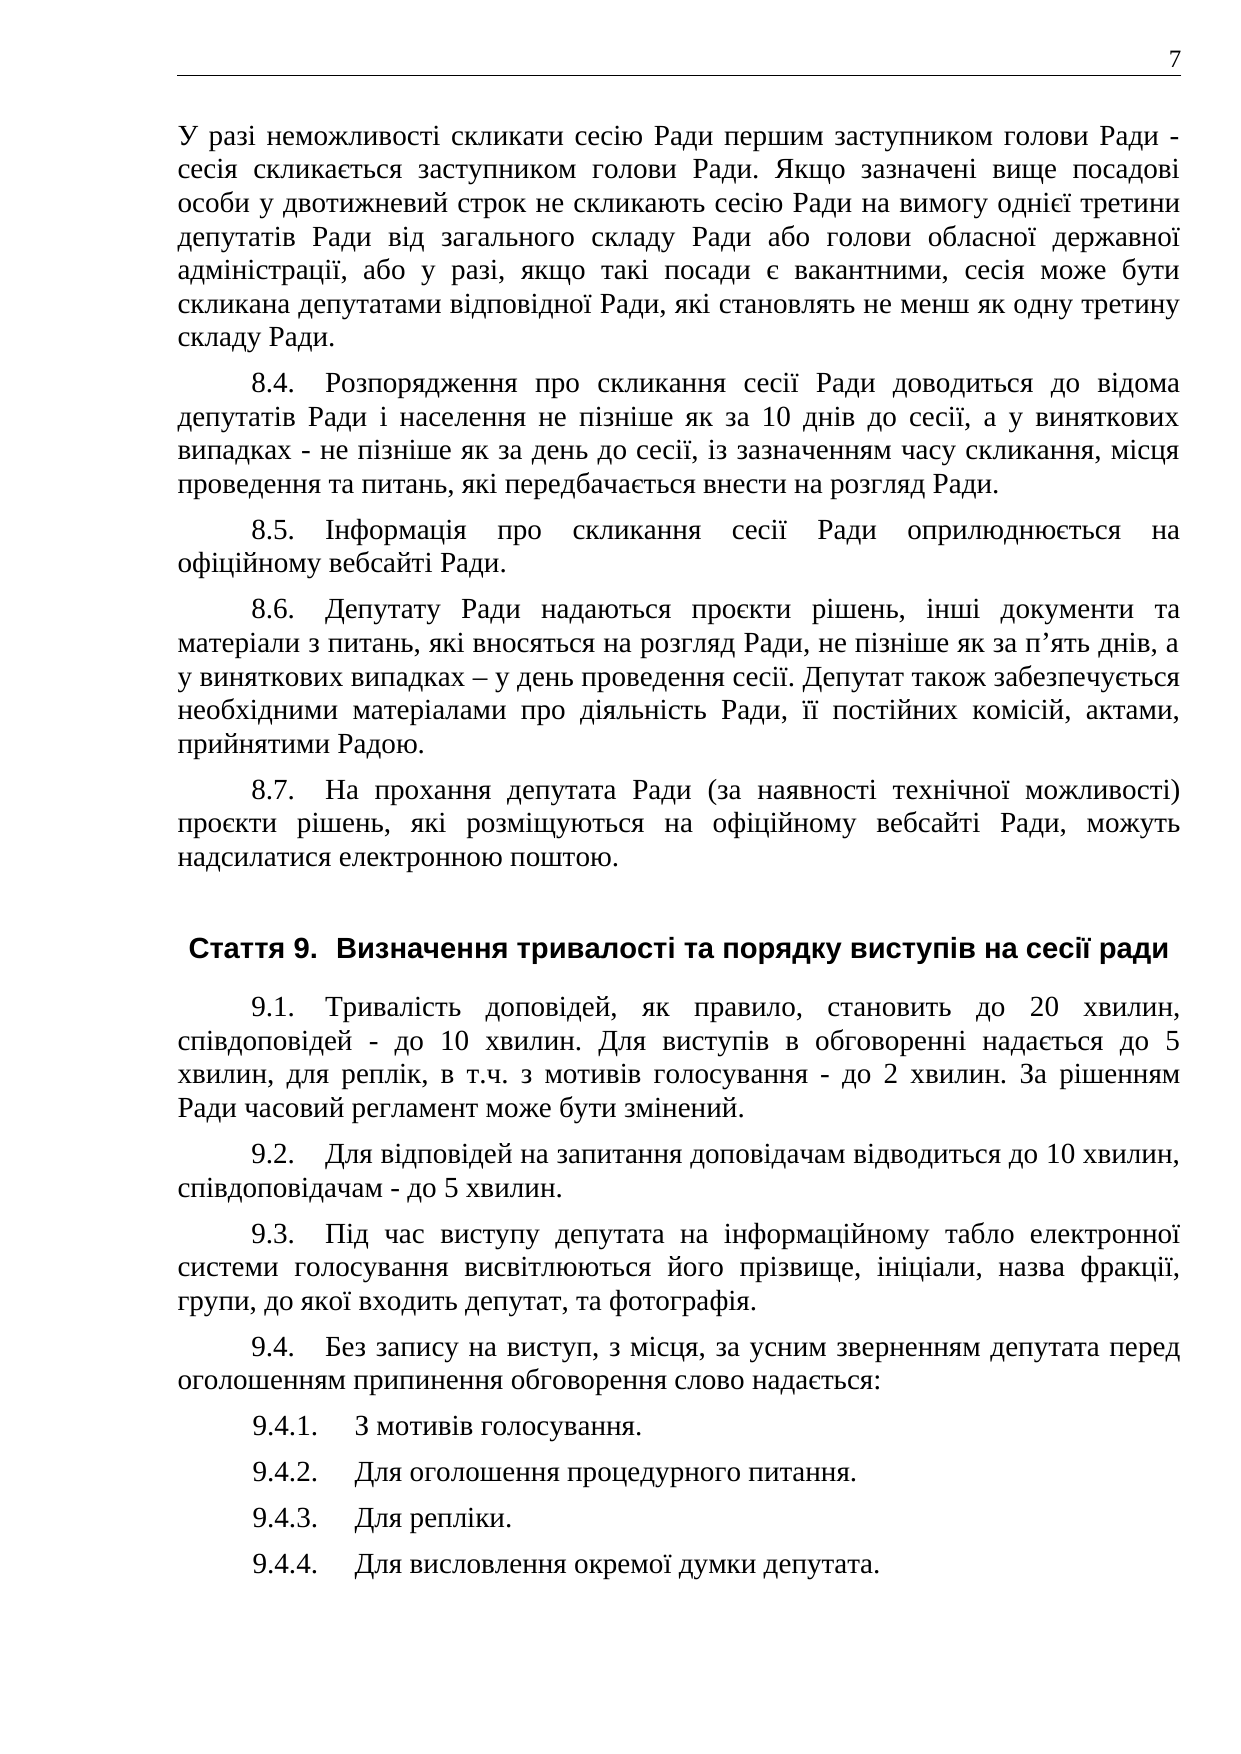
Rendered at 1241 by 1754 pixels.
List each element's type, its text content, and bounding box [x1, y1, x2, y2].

list Під час виступу депутата на інформаційному табло електронної системи голосування висвітлюються його прізвище, ініціали, назва фракції, групи, до якої входить депутат, та фотографія. [177, 1216, 1181, 1316]
list Без запису на виступ, з місця, за усним зверненням депутата перед оголошенням припинення обговорення слово надається: [177, 1329, 1181, 1396]
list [177, 118, 1181, 353]
list Інформація про скликання сесії Ради оприлюднюється на офіційному вебсайті Ради. [177, 512, 1181, 579]
list Розпорядження про скликання сесії Ради доводиться до відома депутатів Ради і населення не пізніше як за 10 днів до сесії, а у виняткових випадках - не пізніше як за день до сесії, із зазначенням часу скликання, місця проведення та питань, які передбачається внести на розгляд Ради. [177, 365, 1181, 499]
list Для репліки. [177, 1501, 1181, 1534]
list З мотивів голосування. [177, 1408, 1181, 1442]
list Депутату Ради надаються проєкти рішень, інші документи та матеріали з питань, які вносяться на розгляд Ради, не пізніше як за п’ять днів, а у виняткових випадках – у день проведення сесії. Депутат також забезпечується необхідними матеріалами про діяльність Ради, її постійних комісій, актами, прийнятими Радою. [177, 592, 1181, 759]
list Для відповідей на запитання доповідачам відводиться до 10 хвилин, співдоповідачам - до 5 хвилин. [177, 1136, 1181, 1203]
subtitle Визначення тривалості та порядку виступів на сесії ради [177, 931, 1181, 964]
list Для оголошення процедурного питання. [177, 1454, 1181, 1488]
list Для висловлення окремої думки депутата. [177, 1547, 1181, 1580]
list На прохання депутата Ради (за наявності технічної можливості) проєкти рішень, які розміщуються на офіційному вебсайті Ради, можуть надсилатися електронною поштою. [177, 772, 1181, 872]
list Тривалість доповідей, як правило, становить до 20 хвилин, співдоповідей - до 10 хвилин. Для виступів в обговоренні надається до 5 хвилин, для реплік, в т.ч. з мотивів голосування - до 2 хвилин. За рішенням Ради часовий регламент може бути змінений. [177, 989, 1181, 1124]
